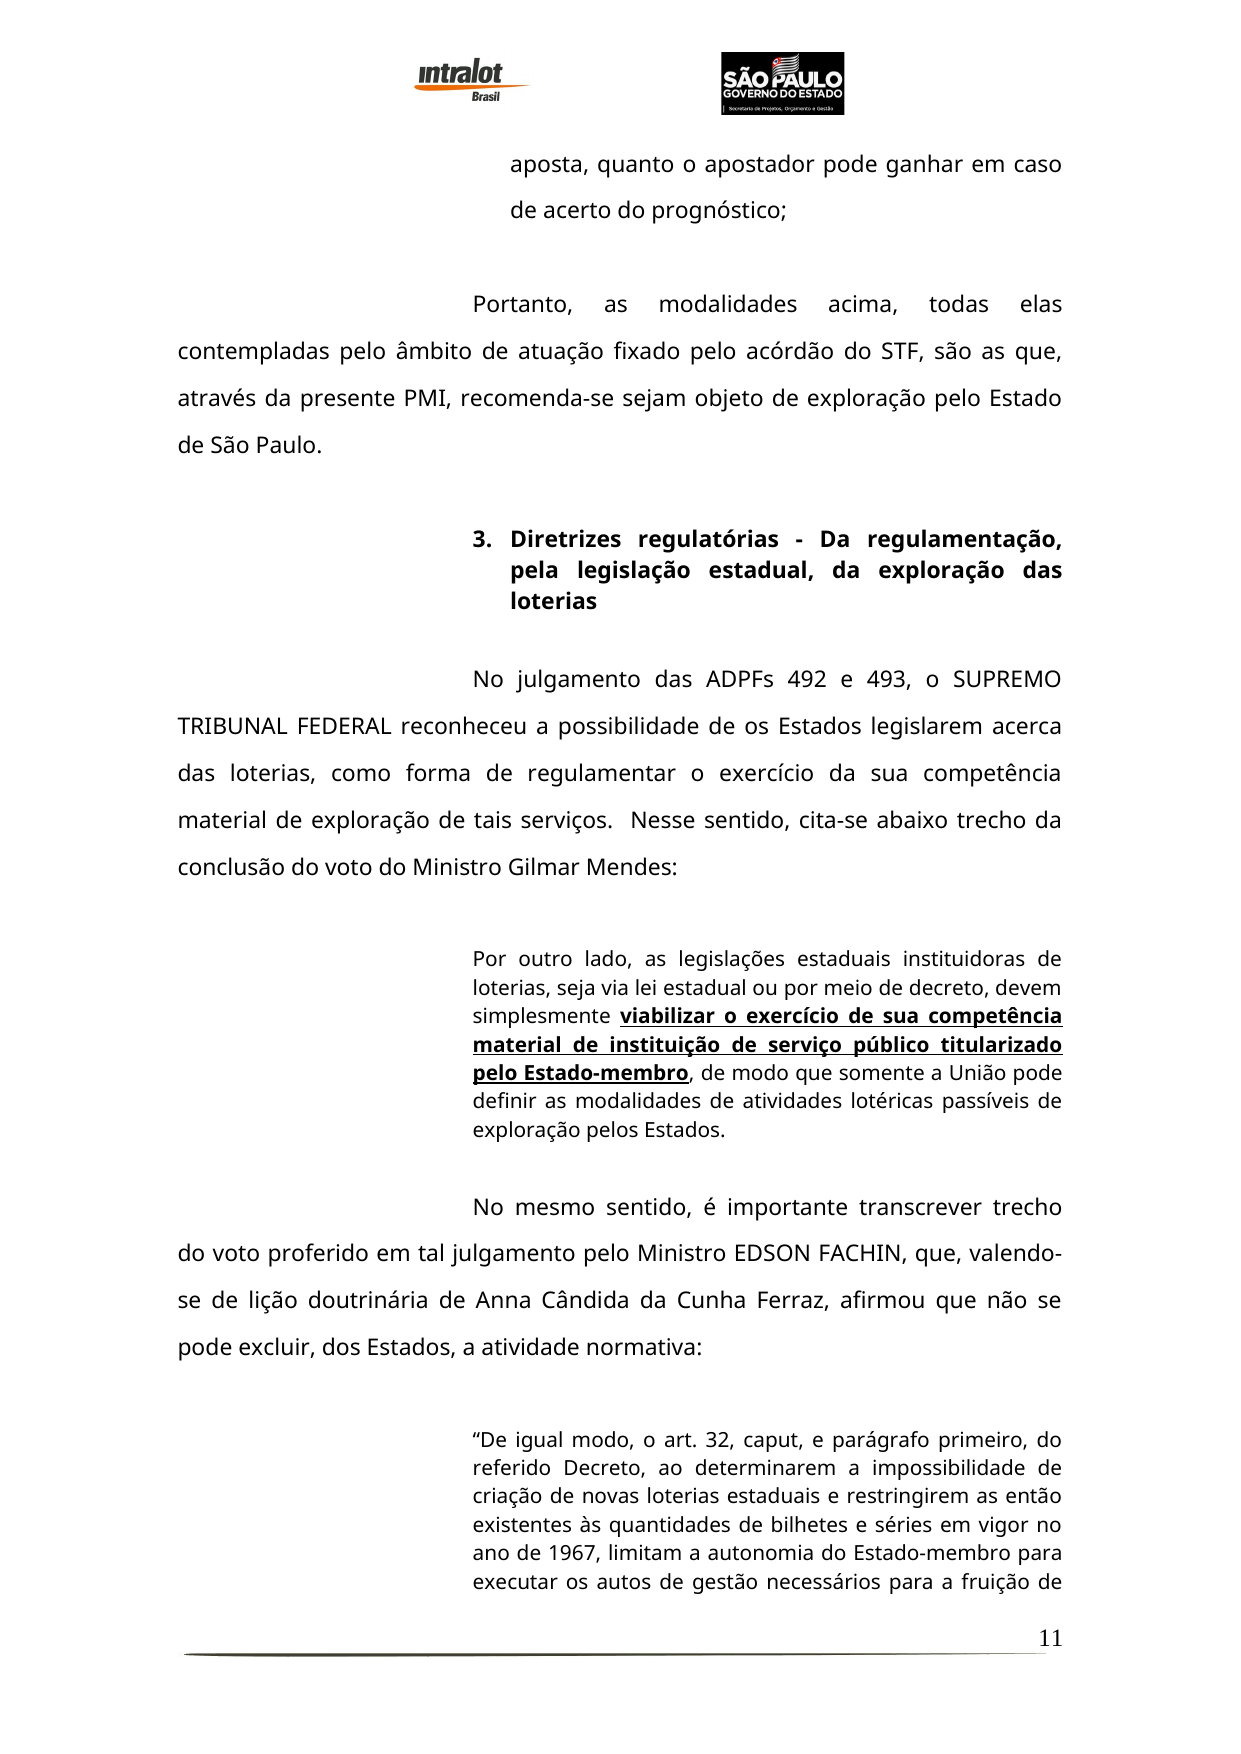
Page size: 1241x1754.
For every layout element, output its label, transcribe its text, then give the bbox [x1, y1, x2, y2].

picture [408, 47, 534, 115]
text No mesmo sentido, é importante transcrever trecho do voto proferido em tal julgamento pelo Ministro EDSON FACHIN, que, valendo-se de lição doutrinária de Anna Cândida da Cunha Ferraz, afirmou que não se pode excluir, dos Estados, a atividade normativa: [177, 1190, 1063, 1362]
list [472, 148, 1063, 226]
text Por outro lado, as legislações estaduais instituidoras de loterias, seja via lei estadual ou por meio de decreto, devem simplesmente viabilizar o exercício de sua competência material de instituição de serviço público titularizado pelo Estado-membro, de modo que somente a União pode definir as modalidades de atividades lotéricas passíveis de exploração pelos Estados. [472, 944, 1063, 1054]
text Por outro lado, as legislações estaduais instituidoras de loterias, seja via lei estadual ou por meio de decreto, devem simplesmente viabilizar o exercício de sua competência material de instituição de serviço público titularizado pelo Estado-membro, de modo que somente a União pode definir as modalidades de atividades lotéricas passíveis de exploração pelos Estados. [472, 1055, 1063, 1143]
text No julgamento das ADPFs 492 e 493, o SUPREMO TRIBUNAL FEDERAL reconheceu a possibilidade de os Estados legislarem acerca das loterias, como forma de regulamentar o exercício da sua competência material de exploração de tais serviços. Nesse sentido, cita-se abaixo trecho da conclusão do voto do Ministro Gilmar Mendes: [177, 663, 1063, 882]
picture [721, 52, 845, 115]
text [472, 1425, 1063, 1595]
text Portanto, as modalidades acima, todas elas contempladas pelo âmbito de atuação fixado pelo acórdão do STF, são as que, através da presente PMI, recomenda-se sejam objeto de exploração pelo Estado de São Paulo. [177, 288, 1063, 460]
picture [177, 1651, 1046, 1658]
list Diretrizes regulatórias - Da regulamentação, pela legislação estadual, da exploração das loterias [472, 523, 1063, 616]
